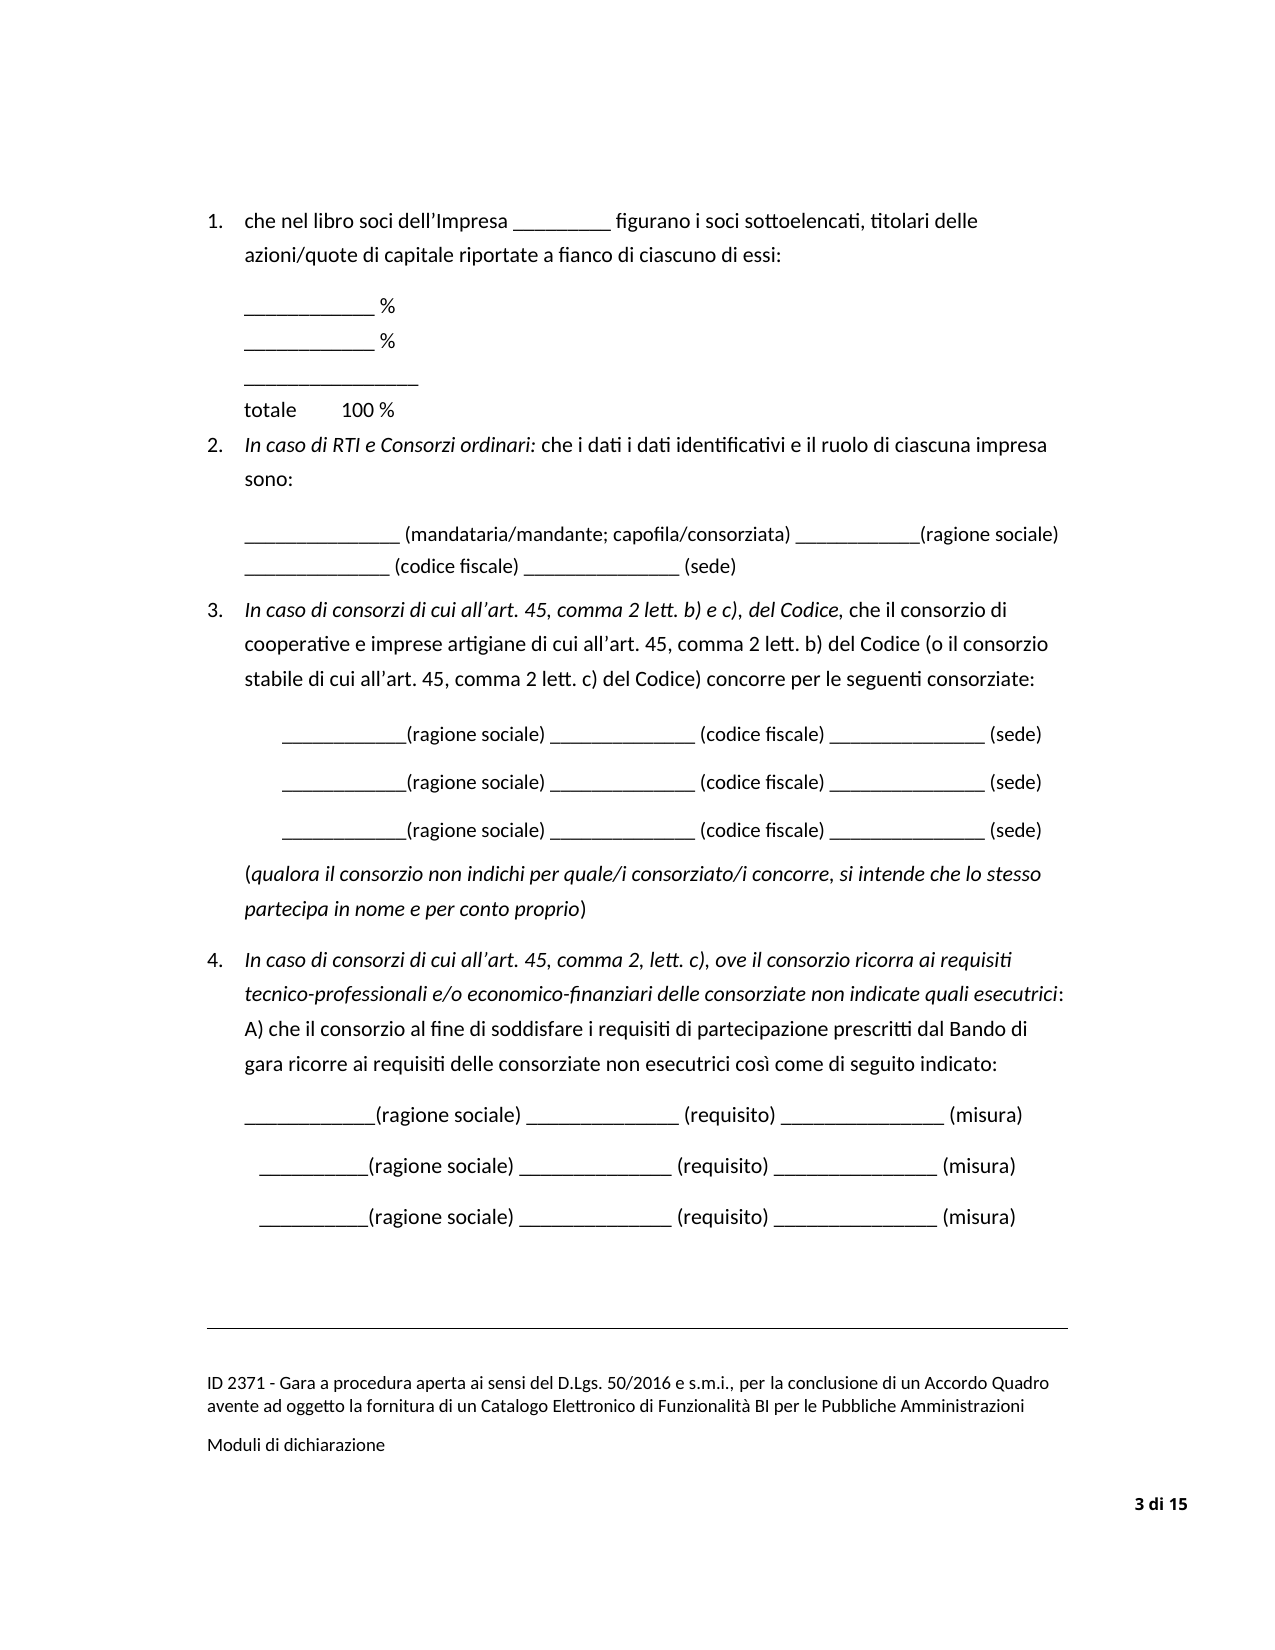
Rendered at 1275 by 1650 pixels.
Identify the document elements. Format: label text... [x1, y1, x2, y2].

text (qualora il consorzio non indichi per quale/i consorziato/i concorre, si intende che lo stesso partecipa in nome e per conto proprio) [244, 860, 1068, 921]
list che nel libro soci dell’Impresa _________ figurano i soci sottoelencati, titolari delle azioni/quote di capitale riportate a fianco di ciascuno di essi: [207, 207, 1068, 268]
text ____________ % [244, 327, 1068, 354]
list __________(ragione sociale) ______________ (requisito) _______________ (misura) [244, 1152, 1068, 1179]
text ________________ [244, 362, 1068, 388]
text ____________ % [244, 293, 1068, 319]
list ____________(ragione sociale) ______________ (requisito) _______________ (misura) [244, 1101, 1068, 1128]
list In caso di RTI e Consorzi ordinari: che i dati i dati identificativi e il ruolo di ciascuna impresa sono: [207, 431, 1068, 492]
text ____________(ragione sociale) ______________ (codice fiscale) _______________ (sede) [282, 764, 1068, 796]
text totale 100 % [244, 396, 1068, 423]
list __________(ragione sociale) ______________ (requisito) _______________ (misura) [244, 1203, 1068, 1230]
text ____________(ragione sociale) ______________ (codice fiscale) _______________ (sede) [282, 716, 1068, 748]
text ____________(ragione sociale) ______________ (codice fiscale) _______________ (sede) [282, 812, 1068, 843]
text _______________ (mandataria/mandante; capofila/consorziata) ____________(ragione sociale) ______________ (codice fiscale) _______________ (sede) [244, 517, 1068, 579]
list In caso di consorzi di cui all’art. 45, comma 2 lett. b) e c), del Codice, che il consorzio di cooperative e imprese artigiane di cui all’art. 45, comma 2 lett. b) del Codice (o il consorzio stabile di cui all’art. 45, comma 2 lett. c) del Codice) concorre per le seguenti consorziate: [207, 596, 1068, 692]
list In caso di consorzi di cui all’art. 45, comma 2, lett. c), ove il consorzio ricorra ai requisiti tecnico-professionali e/o economico-finanziari delle consorziate non indicate quali esecutrici: A) che il consorzio al fine di soddisfare i requisiti di partecipazione prescritti dal Bando di gara ricorre ai requisiti delle consorziate non esecutrici così come di seguito indicato: [207, 946, 1068, 1076]
